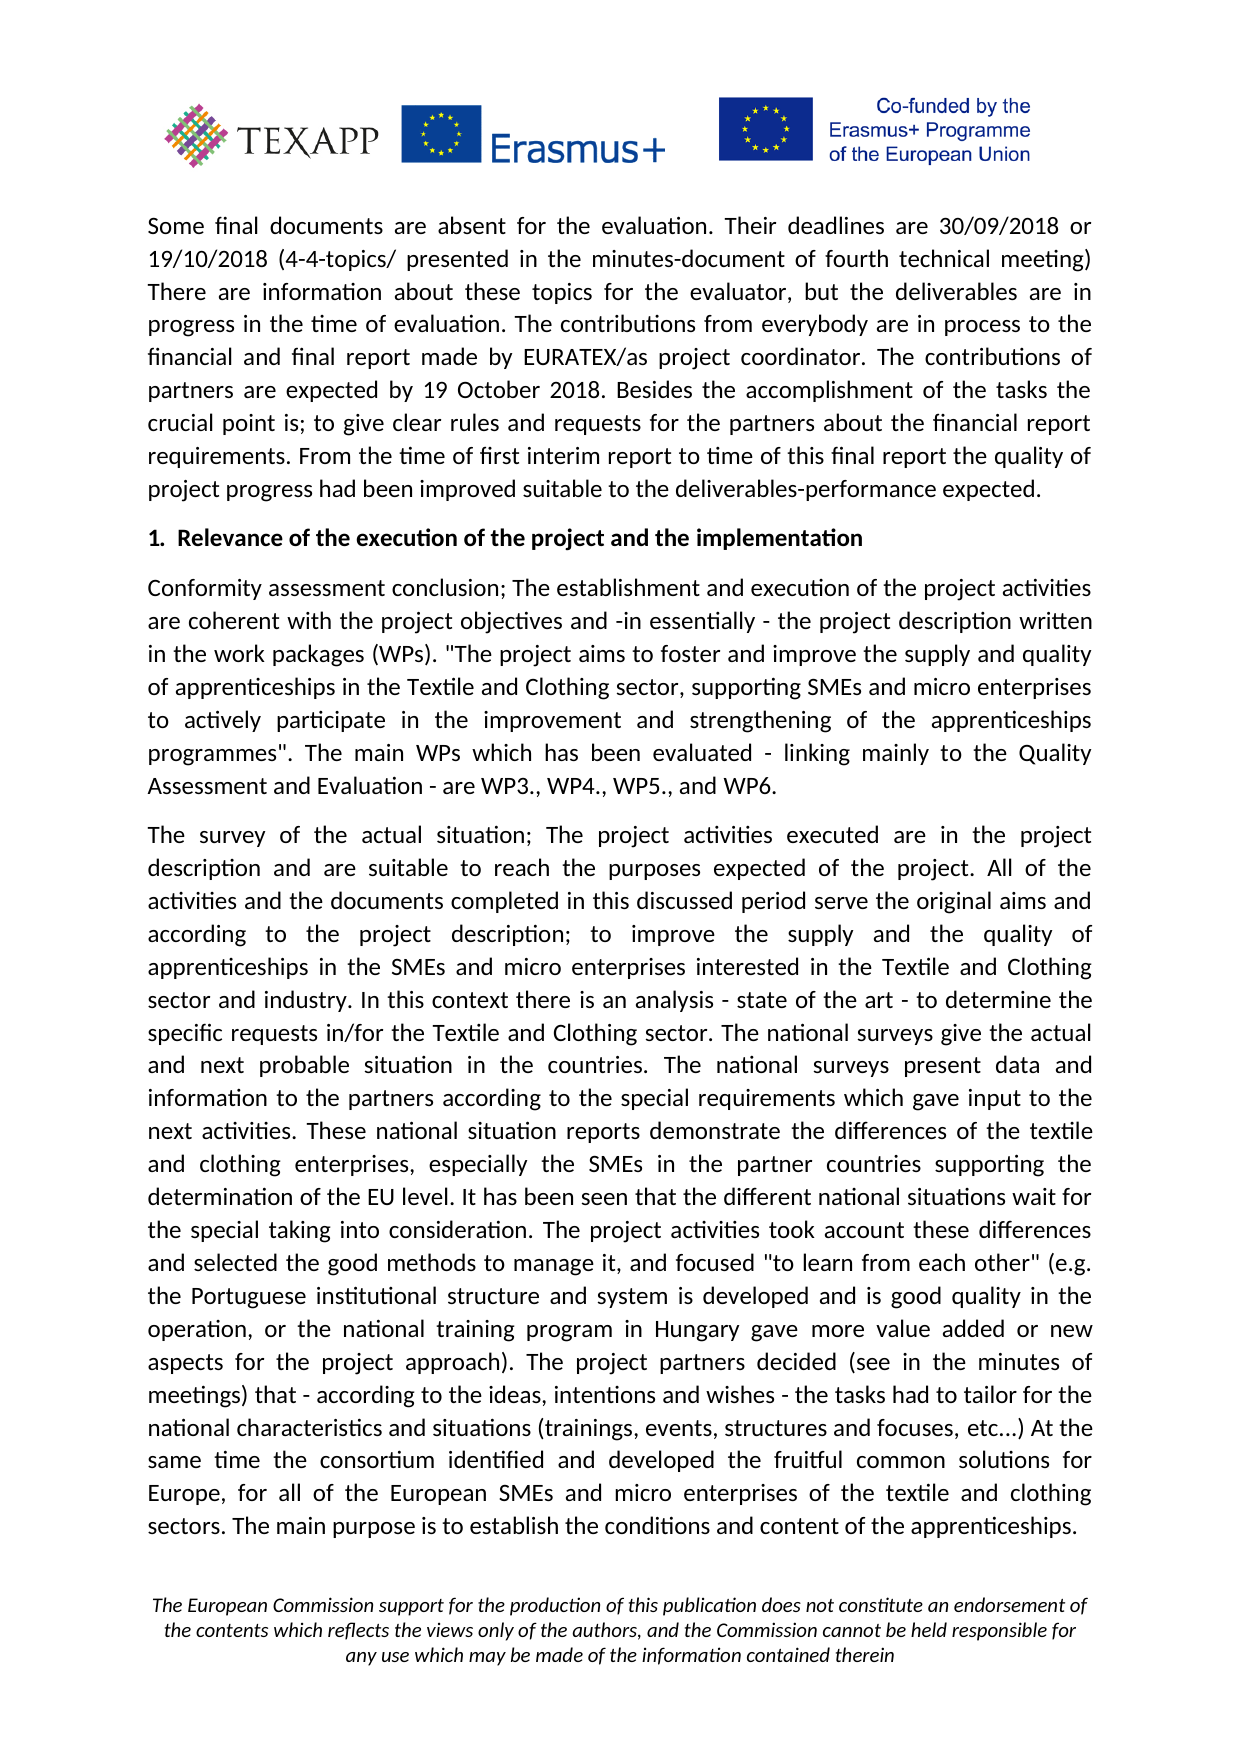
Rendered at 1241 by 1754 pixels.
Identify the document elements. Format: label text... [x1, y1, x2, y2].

subtitle Relevance of the execution of the project and the implementation [147, 523, 1105, 553]
text The survey of the actual situation; The project activities executed are in the project description and are suitable to reach the purposes expected of the project. All of the activities and the documents completed in this discussed period serve the original aims and according to the project description; to improve the supply and the quality of apprenticeships in the SMEs and micro enterprises interested in the Textile and Clothing sector and industry. In this context there is an analysis - state of the art - to determine the specific requests in/for the Textile and Clothing sector. The national surveys give the actual and next probable situation in the countries. The national surveys present data and information to the partners according to the special requirements which gave input to the next activities. These national situation reports demonstrate the differences of the textile and clothing enterprises, especially the SMEs in the partner countries supporting the determination of the EU level. It has been seen that the different national situations wait for the special taking into consideration. The project activities took account these differences and selected the good methods to manage it, and focused "to learn from each other" (e.g. the Portuguese institutional structure and system is developed and is good quality in the operation, or the national training program in Hungary gave more value added or new aspects for the project approach). The project partners decided (see in the minutes of meetings) that - according to the ideas, intentions and wishes - the tasks had to tailor for the national characteristics and situations (trainings, events, structures and focuses, etc...) At the same time the consortium identified and developed the fruitful common solutions for Europe, for all of the European SMEs and micro enterprises of the textile and clothing sectors. The main purpose is to establish the conditions and content of the apprenticeships. [147, 819, 1093, 1541]
text Some final documents are absent for the evaluation. Their deadlines are 30/09/2018 or 19/10/2018 (4-4-topics/ presented in the minutes-document of fourth technical meeting) There are information about these topics for the evaluator, but the deliverables are in progress in the time of evaluation. The contributions from everybody are in process to the financial and final report made by EURATEX/as project coordinator. The contributions of partners are expected by 19 October 2018. Besides the accomplishment of the tasks the crucial point is; to give clear rules and requests for the partners about the financial report requirements. From the time of first interim report to time of this final report the quality of project progress had been improved suitable to the deliverables-performance expected. [147, 210, 1093, 504]
picture [140, 87, 665, 185]
picture [699, 79, 1046, 179]
text Conformity assessment conclusion; The establishment and execution of the project activities are coherent with the project objectives and -in essentially - the project description written in the work packages (WPs). "The project aims to foster and improve the supply and quality of apprenticeships in the Textile and Clothing sector, supporting SMEs and micro enterprises to actively participate in the improvement and strengthening of the apprenticeships programmes". The main WPs which has been evaluated - linking mainly to the Quality Assessment and Evaluation - are WP3., WP4., WP5., and WP6. [147, 572, 1093, 800]
